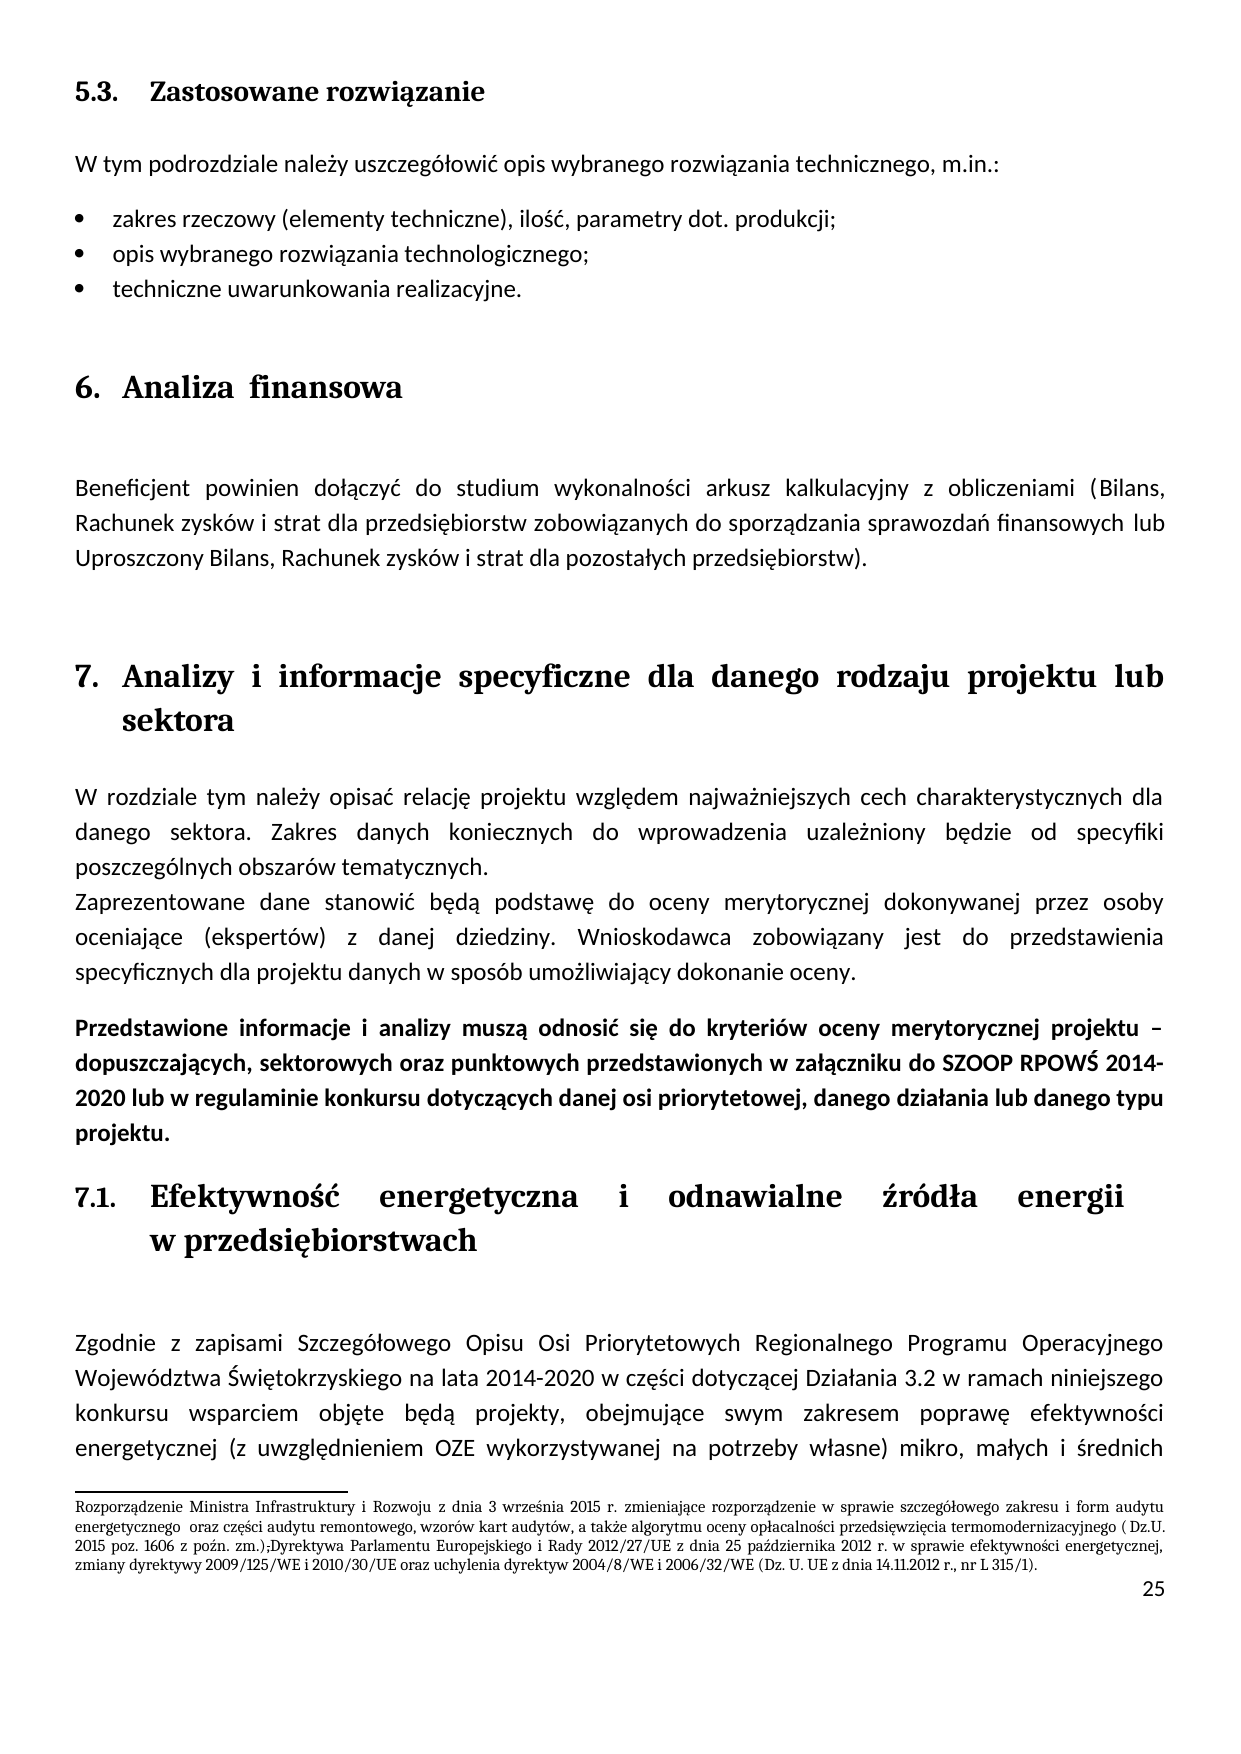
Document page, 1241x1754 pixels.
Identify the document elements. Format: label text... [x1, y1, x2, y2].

list zakres rzeczowy (elementy techniczne), ilość, parametry dot. produkcji; [75, 204, 1165, 234]
text Zaprezentowane dane stanowić będą podstawę do oceny merytorycznej dokonywanej przez osoby oceniające (ekspertów) z danej dziedziny. Wnioskodawca zobowiązany jest do przedstawienia specyficznych dla projektu danych w sposób umożliwiający dokonanie oceny. [75, 886, 1165, 987]
text W rozdziale tym należy opisać relację projektu względem najważniejszych cech charakterystycznych dla danego sektora. Zakres danych koniecznych do wprowadzenia uzależniony będzie od specyfiki poszczególnych obszarów tematycznych. [75, 781, 1165, 882]
text W tym podrozdziale należy uszczegółowić opis wybranego rozwiązania technicznego, m.in.: [75, 148, 1165, 178]
list Beneficjent powinien dołączyć do studium wykonalności arkusz kalkulacyjny z obliczeniami (Bilans, Rachunek zysków i strat dla przedsiębiorstw zobowiązanych do sporządzania sprawozdań finansowych lub Uproszczony Bilans, Rachunek zysków i strat dla pozostałych przedsiębiorstw). [75, 472, 1165, 572]
subtitle Zastosowane rozwiązanie [75, 75, 1165, 108]
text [75, 1327, 1165, 1463]
text Przedstawione informacje i analizy muszą odnosić się do kryteriów oceny merytorycznej projektu – dopuszczających, sektorowych oraz punktowych przedstawionych w załączniku do SZOOP RPOWŚ 2014-2020 lub w regulaminie konkursu dotyczących danej osi priorytetowej, danego działania lub danego typu projektu. [75, 1012, 1165, 1148]
subtitle Analizy i informacje specyficzne dla danego rodzaju projektu lub sektora [75, 658, 1165, 740]
list techniczne uwarunkowania realizacyjne. [75, 274, 1165, 304]
subtitle Analiza finansowa [75, 369, 1165, 407]
list opis wybranego rozwiązania technologicznego; [75, 239, 1165, 269]
subtitle Efektywność energetyczna i odnawialne źródła energii w przedsiębiorstwach [75, 1177, 1165, 1259]
